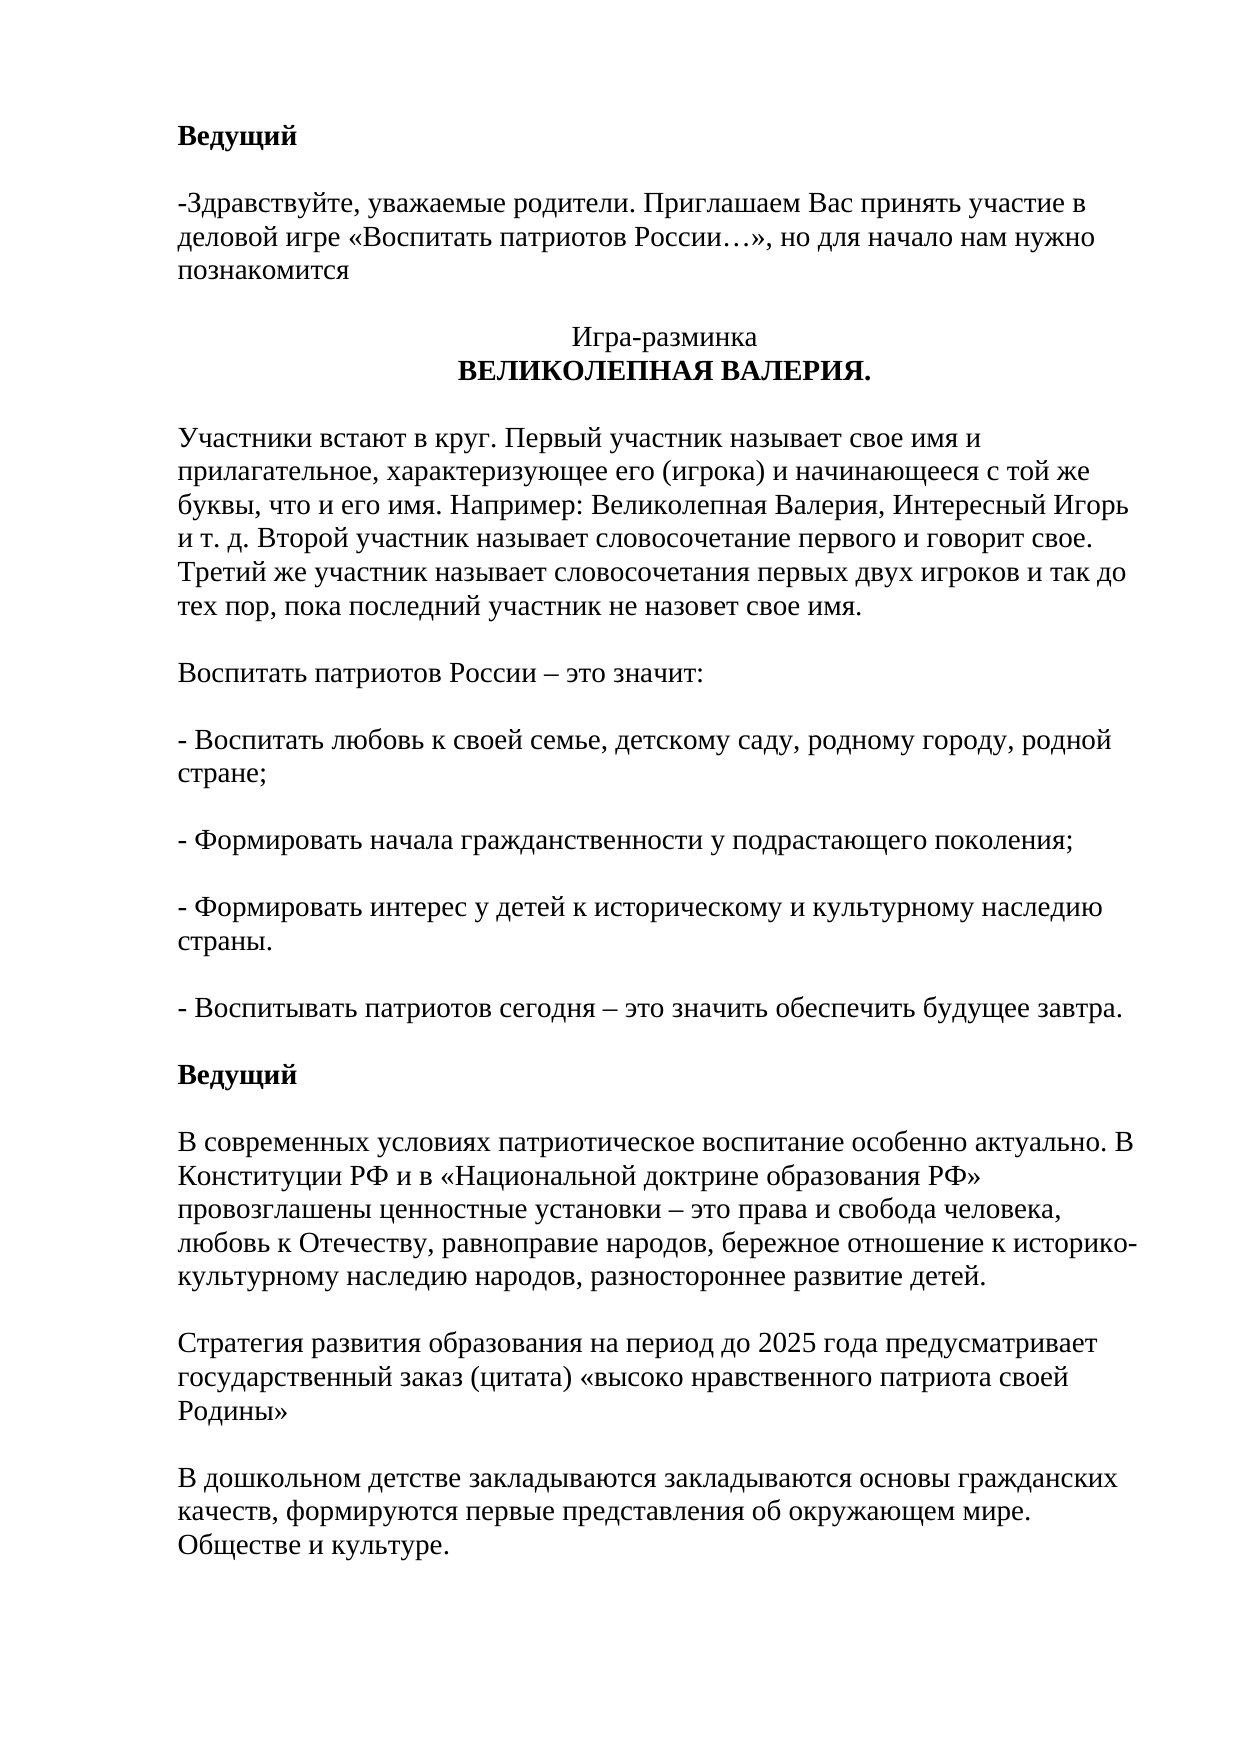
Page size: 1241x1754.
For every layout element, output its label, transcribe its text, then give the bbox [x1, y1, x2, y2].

text - Воспитывать патриотов сегодня – это значить обеспечить будущее завтра. [177, 990, 1152, 1024]
text Воспитать патриотов России – это значит: [177, 655, 1152, 688]
text В дошкольном детстве закладываются закладываются основы гражданских качеств, формируются первые представления об окружающем мире. Обществе и культуре. [177, 1460, 1152, 1560]
text Ведущий [177, 118, 1152, 152]
text -Здравствуйте, уважаемые родители. Приглашаем Вас принять участие в деловой игре «Воспитать патриотов России…», но для начало нам нужно познакомится [177, 185, 1152, 286]
text - Воспитать любовь к своей семье, детскому саду, родному городу, родной стране; [177, 722, 1152, 789]
text Игра-разминка [177, 319, 1152, 353]
text ВЕЛИКОЛЕПНАЯ ВАЛЕРИЯ. [177, 353, 1152, 386]
text - Формировать начала гражданственности у подрастающего поколения; [177, 822, 1152, 856]
text В современных условиях патриотическое воспитание особенно актуально. В Конституции РФ и в «Национальной доктрине образования РФ» провозглашены ценностные установки – это права и свобода человека, любовь к Отечеству, равноправие народов, бережное отношение к историко-культурному наследию народов, разностороннее развитие детей. [177, 1124, 1152, 1292]
text - Формировать интерес у детей к историческому и культурному наследию страны. [177, 889, 1152, 957]
text Ведущий [177, 1057, 1152, 1091]
text Стратегия развития образования на период до 2025 года предусматривает государственный заказ (цитата) «высоко нравственного патриота своей Родины» [177, 1326, 1152, 1426]
text Участники встают в круг. Первый участник называет свое имя и прилагательное, характеризующее его (игрока) и начинающееся с той же буквы, что и его имя. Например: Великолепная Валерия, Интересный Игорь и т. д. Второй участник называет словосочетание первого и говорит свое. Третий же участник называет словосочетания первых двух игроков и так до тех пор, пока последний участник не назовет свое имя. [177, 420, 1152, 621]
